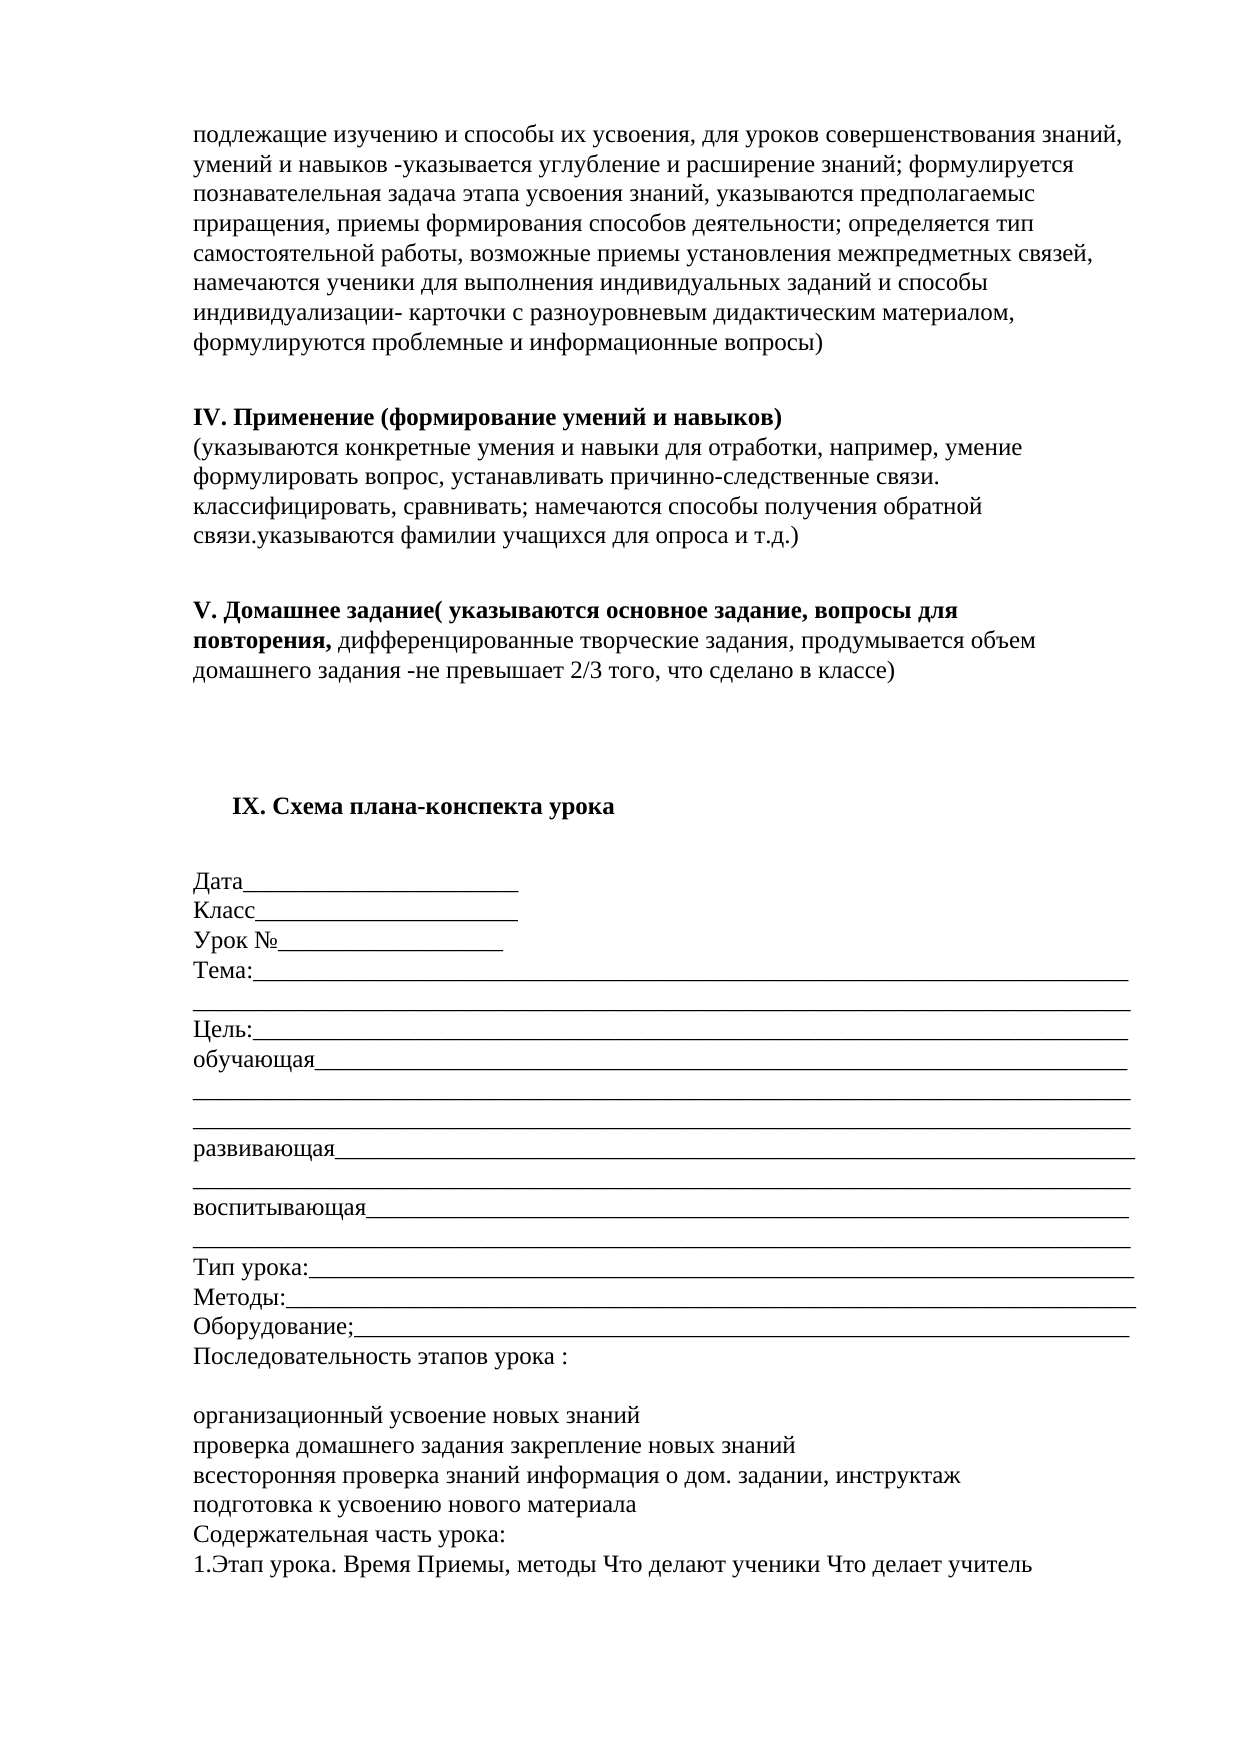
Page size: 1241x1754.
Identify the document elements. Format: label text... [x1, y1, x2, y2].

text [193, 118, 1136, 356]
text V. Домашнее задание( указываются основное задание, вопросы для повторения, дифференцированные творческие задания, продумывается объем домашнего задания -не превышает 2/3 того, что сделано в классе) [193, 565, 1136, 684]
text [193, 835, 1136, 1607]
text IV. Применение (формирование умений и навыков) (указываются конкретные умения и навыки для отработки, например, умение формулировать вопрос, устанавливать причинно-следственные связи. классифицировать, сравнивать; намечаются способы получения обратной связи.указываются фамилии учащихся для опроса и т.д.) [193, 371, 1136, 549]
text IX. Схема плана-конспекта урока [193, 790, 1136, 820]
